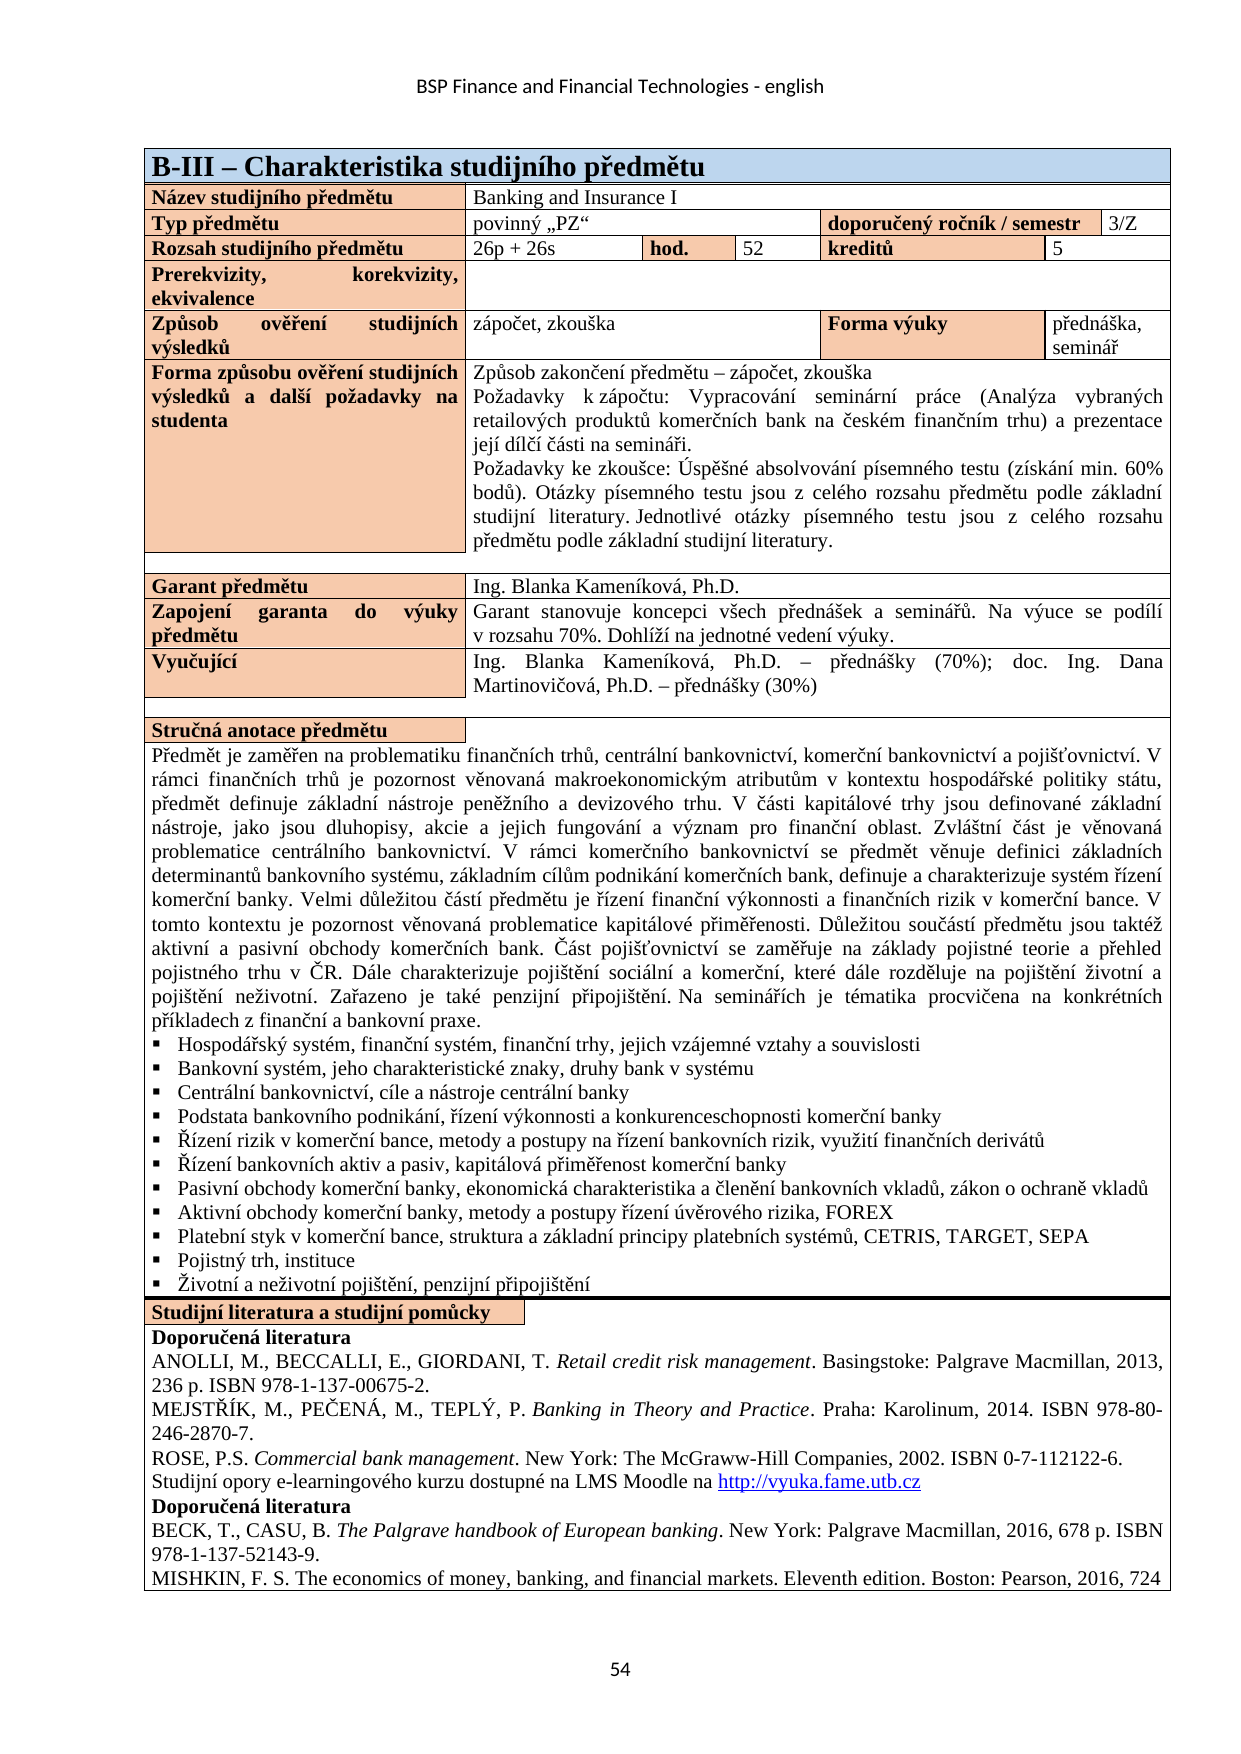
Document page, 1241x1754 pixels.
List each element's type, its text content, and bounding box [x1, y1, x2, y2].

table_cell Předmět je zaměřen na problematiku finančních trhů, centrální bankovnictví, komerční bankovnictví a pojišťovnictví. V rámci finančních trhů je pozornost věnovaná makroekonomickým atributům v kontextu hospodářské politiky státu, předmět definuje základní nástroje peněžního a devizového trhu. V části kapitálové trhy jsou definované základní nástroje, jako jsou dluhopisy, akcie a jejich fungování a význam pro finanční oblast. Zvláštní část je věnovaná problematice centrálního bankovnictví. V rámci komerčního bankovnictví se předmět věnuje definici základních determinantů bankovního systému, základním cílům podnikání komerčních bank, definuje a charakterizuje systém řízení komerční banky. Velmi důležitou částí předmětu je řízení finanční výkonnosti a finančních rizik v komerční bance. V tomto kontextu je pozornost věnovaná problematice kapitálové přiměřenosti. Důležitou součástí předmětu jsou taktéž aktivní a pasivní obchody komerčních bank. Část pojišťovnictví se zaměřuje na základy pojistné teorie a přehled pojistného trhu v ČR. Dále charakterizuje pojištění sociální a komerční, které dále rozděluje na pojištění životní a pojištění neživotní. Zařazeno je také penzijní připojištění. Na seminářích je tématika procvičena na konkrétních příkladech z finanční a bankovní praxe. Hospodářský systém, finanční systém, finanční trhy, jejich vzájemné vztahy a souvislosti Bankovní systém, jeho charakteristické znaky, druhy bank v systému Centrální bankovnictví, cíle a nástroje centrální banky Podstata bankovního podnikání, řízení výkonnosti a konkurenceschopnosti komerční banky Řízení rizik v komerční bance, metody a postupy na řízení bankovních rizik, využití finančních derivátů Řízení bankovních aktiv a pasiv, kapitálová přiměřenost komerční banky Pasivní obchody komerční banky, ekonomická charakteristika a členění bankovních vkladů, zákon o ochraně vkladů Aktivní obchody komerční banky, metody a postupy řízení úvěrového rizika, FOREX Platební styk v komerční bance, struktura a základní principy platebních systémů, CETRIS, TARGET, SEPA Pojistný trh, instituce Životní a neživotní pojištění, penzijní připojištění [145, 742, 1170, 1296]
table_cell [466, 718, 1170, 742]
table_cell doporučený ročník / semestr [821, 210, 1101, 235]
table_cell Způsob zakončení předmětu – zápočet, zkouška Požadavky k zápočtu: Vypracování seminární práce (Analýza vybraných retailových produktů komerčních bank na českém finančním trhu) a prezentace její dílčí části na semináři. Požadavky ke zkoušce: Úspěšné absolvování písemného testu (získání min. 60% bodů). Otázky písemného testu jsou z celého rozsahu předmětu podle základní studijní literatury. Jednotlivé otázky písemného testu jsou z celého rozsahu předmětu podle základní studijní literatury. [692, 360, 1170, 552]
table_cell Garant stanovuje koncepci všech přednášek a seminářů. Na výuce se podílí v rozsahu 70%. Dohlíží na jednotné vedení výuky. [466, 599, 1170, 647]
table_cell Vyučující [145, 649, 465, 697]
table_header B-III – Charakteristika studijního předmětu [145, 149, 1170, 182]
table_cell Rozsah studijního předmětu [145, 236, 465, 260]
table_cell Banking and Insurance I [466, 185, 1170, 209]
table_cell Typ předmětu [145, 210, 465, 235]
table_cell Stručná anotace předmětu [145, 718, 465, 742]
table_cell Ing. Blanka Kameníková, Ph.D. [466, 574, 1170, 598]
table_cell [145, 552, 1170, 573]
table_cell Studijní literatura a studijní pomůcky [145, 1300, 524, 1324]
table_cell povinný „PZ“ [466, 210, 820, 235]
table_cell Způsob ověření studijních výsledků [145, 311, 465, 359]
table_cell Forma způsobu ověření studijních výsledků a další požadavky na studenta [145, 360, 465, 552]
table_cell zápočet, zkouška [466, 311, 820, 359]
table_cell 26p + 26s [466, 236, 642, 260]
table_cell přednáška, seminář [1046, 311, 1170, 359]
table_cell Název studijního předmětu [145, 185, 465, 209]
table_cell [525, 1300, 1170, 1324]
table_cell Ing. Blanka Kameníková, Ph.D. – přednášky (70%); doc. Ing. Dana Martinovičová, Ph.D. – přednášky (30%) [466, 649, 1170, 697]
table_cell Zapojení garanta do výuky předmětu [145, 599, 465, 647]
table_cell [466, 261, 1170, 309]
table_cell 3/Z [1102, 210, 1170, 235]
table_cell Forma výuky [821, 311, 1044, 359]
table_cell Garant předmětu [145, 574, 465, 598]
table_cell Prerekvizity, korekvizity, ekvivalence [145, 261, 465, 309]
table_cell [145, 697, 1170, 717]
table_cell kreditů [821, 236, 1044, 260]
table_cell 5 [1046, 236, 1170, 260]
table_cell hod. [643, 236, 735, 260]
table_cell 52 [736, 236, 820, 260]
